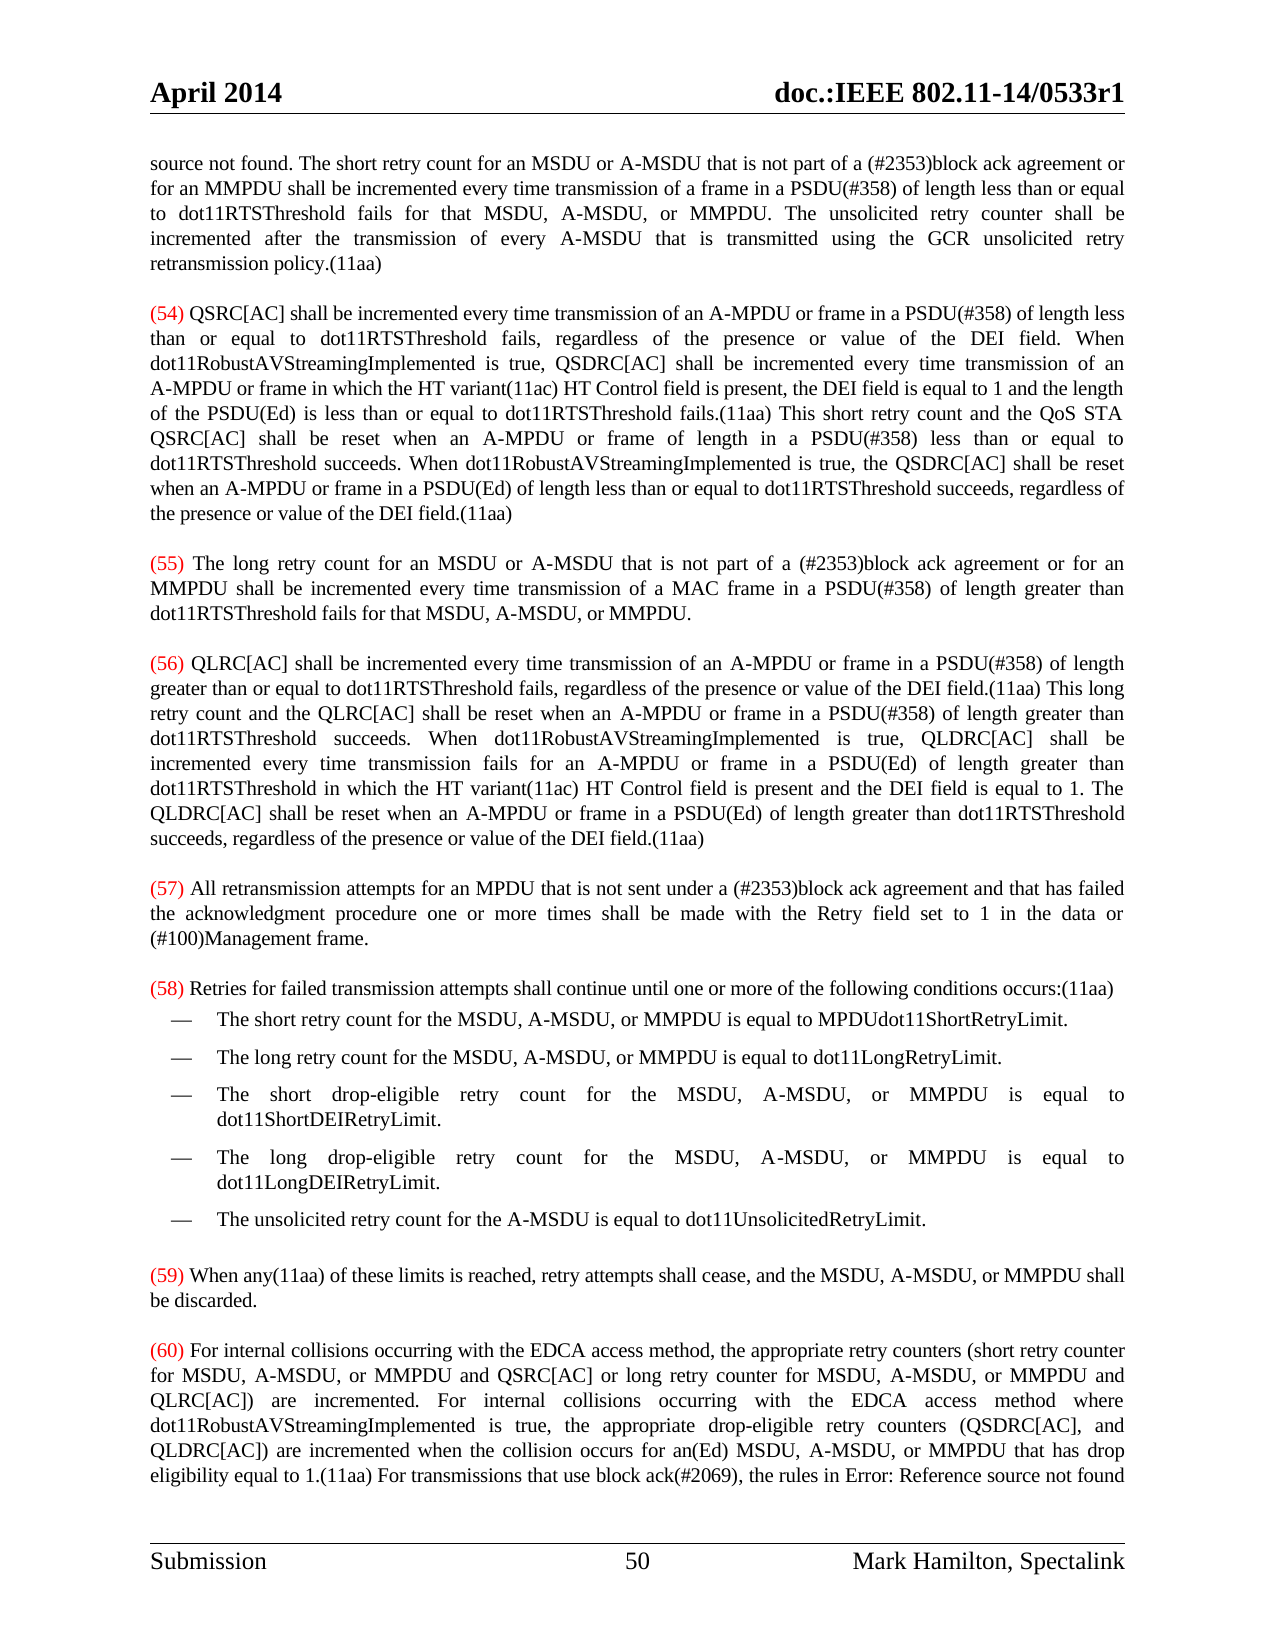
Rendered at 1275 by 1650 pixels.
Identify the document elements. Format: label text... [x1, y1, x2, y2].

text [150, 1337, 1125, 1487]
list The long drop-eligible retry count for the MSDU, A-MSDU, or MMPDU is equal to dot11LongDEIRetryLimit. [171, 1144, 1125, 1194]
text (58) Retries for failed transmission attempts shall continue until one or more of the following conditions occurs:(11aa) [150, 975, 1125, 1000]
list The short drop-eligible retry count for the MSDU, A-MSDU, or MMPDU is equal to dot11ShortDEIRetryLimit. [171, 1081, 1125, 1131]
text (55) The long retry count for an MSDU or A-MSDU that is not part of a (#2353)block ack agreement or for an MMPDU shall be incremented every time transmission of a MAC frame in a PSDU(#358) of length greater than dot11RTSThreshold fails for that MSDU, A-MSDU, or MMPDU. [150, 550, 1125, 625]
list The unsolicited retry count for the A-MSDU is equal to dot11UnsolicitedRetryLimit. [171, 1206, 1125, 1231]
text (57) All retransmission attempts for an MPDU that is not sent under a (#2353)block ack agreement and that has failed the acknowledgment procedure one or more times shall be made with the Retry field set to 1 in the data or (#100)Management frame. [150, 875, 1125, 950]
text (59) When any(11aa) of these limits is reached, retry attempts shall cease, and the MSDU, A-MSDU, or MMPDU shall be discarded. [150, 1262, 1125, 1312]
list The long retry count for the MSDU, A-MSDU, or MMPDU is equal to dot11LongRetryLimit. [171, 1044, 1125, 1069]
text (56) QLRC[AC] shall be incremented every time transmission of an A-MPDU or frame in a PSDU(#358) of length greater than or equal to dot11RTSThreshold fails, regardless of the presence or value of the DEI field.(11aa) This long retry count and the QLRC[AC] shall be reset when an A-MPDU or frame in a PSDU(#358) of length greater than dot11RTSThreshold succeeds. When dot11RobustAVStreamingImplemented is true, QLDRC[AC] shall be incremented every time transmission fails for an A-MPDU or frame in a PSDU(Ed) of length greater than dot11RTSThreshold in which the HT variant(11ac) HT Control field is present and the DEI field is equal to 1. The QLDRC[AC] shall be reset when an A-MPDU or frame in a PSDU(Ed) of length greater than dot11RTSThreshold succeeds, regardless of the presence or value of the DEI field.(11aa) [150, 650, 1125, 850]
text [150, 150, 1125, 275]
list The short retry count for the MSDU, A-MSDU, or MMPDU is equal to MPDUdot11ShortRetryLimit. [171, 1006, 1125, 1031]
text (54) QSRC[AC] shall be incremented every time transmission of an A-MPDU or frame in a PSDU(#358) of length less than or equal to dot11RTSThreshold fails, regardless of the presence or value of the DEI field. When dot11RobustAVStreamingImplemented is true, QSDRC[AC] shall be incremented every time transmission of an A-MPDU or frame in which the HT variant(11ac) HT Control field is present, the DEI field is equal to 1 and the length of the PSDU(Ed) is less than or equal to dot11RTSThreshold fails.(11aa) This short retry count and the QoS STA QSRC[AC] shall be reset when an A-MPDU or frame of length in a PSDU(#358) less than or equal to dot11RTSThreshold succeeds. When dot11RobustAVStreamingImplemented is true, the QSDRC[AC] shall be reset when an A-MPDU or frame in a PSDU(Ed) of length less than or equal to dot11RTSThreshold succeeds, regardless of the presence or value of the DEI field.(11aa) [150, 300, 1125, 525]
